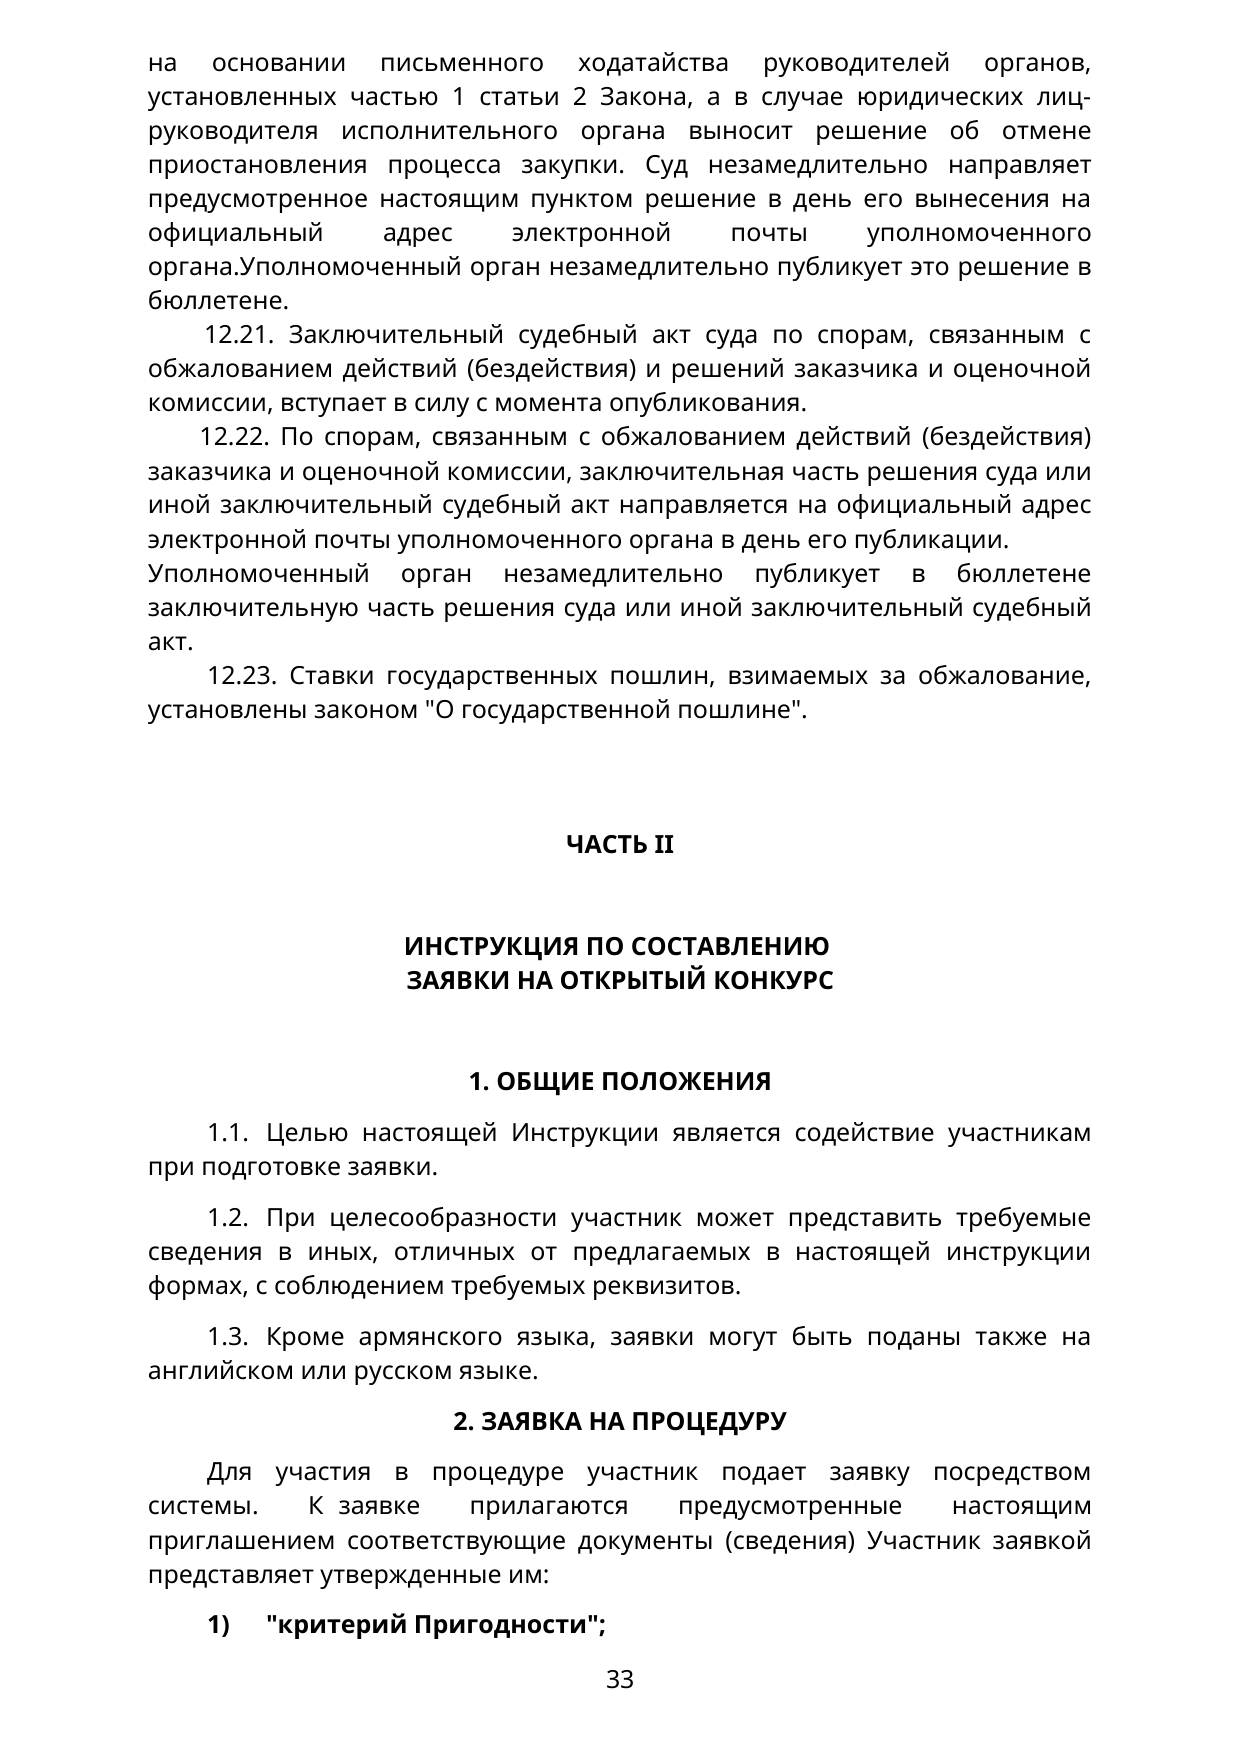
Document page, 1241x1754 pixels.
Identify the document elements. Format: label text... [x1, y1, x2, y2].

text 12.22. По спорам, связанным с обжалованием действий (бездействия) заказчика и оценочной комиссии, заключительная часть решения суда или иной заключительный судебный акт направляется на официальный адрес электронной почты уполномоченного органа в день его публикации. [148, 419, 1092, 555]
text Для участия в процедуре участник подает заявку посредством системы. К заявке прилагаются предусмотренные настоящим приглашением соответствующие документы (сведения) Участник заявкой представляет утвержденные им: [148, 1454, 1092, 1590]
text 12.21. Заключительный судебный акт суда по спорам, связанным с обжалованием действий (бездействия) и решений заказчика и оценочной комиссии, вступает в силу с момента опубликования. [148, 317, 1092, 419]
text ЧАСТЬ II [148, 827, 1092, 861]
text ИНСТРУКЦИЯ ПО СОСТАВЛЕНИЮ ЗАЯВКИ НА ОТКРЫТЫЙ КОНКУРС [148, 928, 1092, 997]
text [148, 44, 1092, 317]
text 1. ОБЩИЕ ПОЛОЖЕНИЯ [148, 1064, 1092, 1098]
text 1.1. Целью настоящей Инструкции является содействие участникам при подготовке заявки. [148, 1115, 1092, 1183]
text 1.3. Кроме армянского языка, заявки могут быть поданы также на английском или русском языке. [148, 1318, 1092, 1387]
text Уполномоченный орган незамедлительно публикует в бюллетене заключительную часть решения суда или иной заключительный судебный акт. [148, 555, 1092, 657]
text 2. ЗАЯВКА НА ПРОЦЕДУРУ [148, 1403, 1092, 1437]
text 12.23. Ставки государственных пошлин, взимаемых за обжалование, установлены законом "О государственной пошлине". [148, 657, 1092, 726]
text 1.2. При целесообразности участник может представить требуемые сведения в иных, отличных от предлагаемых в настоящей инструкции формах, с соблюдением требуемых реквизитов. [148, 1199, 1092, 1302]
text 1) "критерий Пригодности"; [148, 1607, 1092, 1641]
